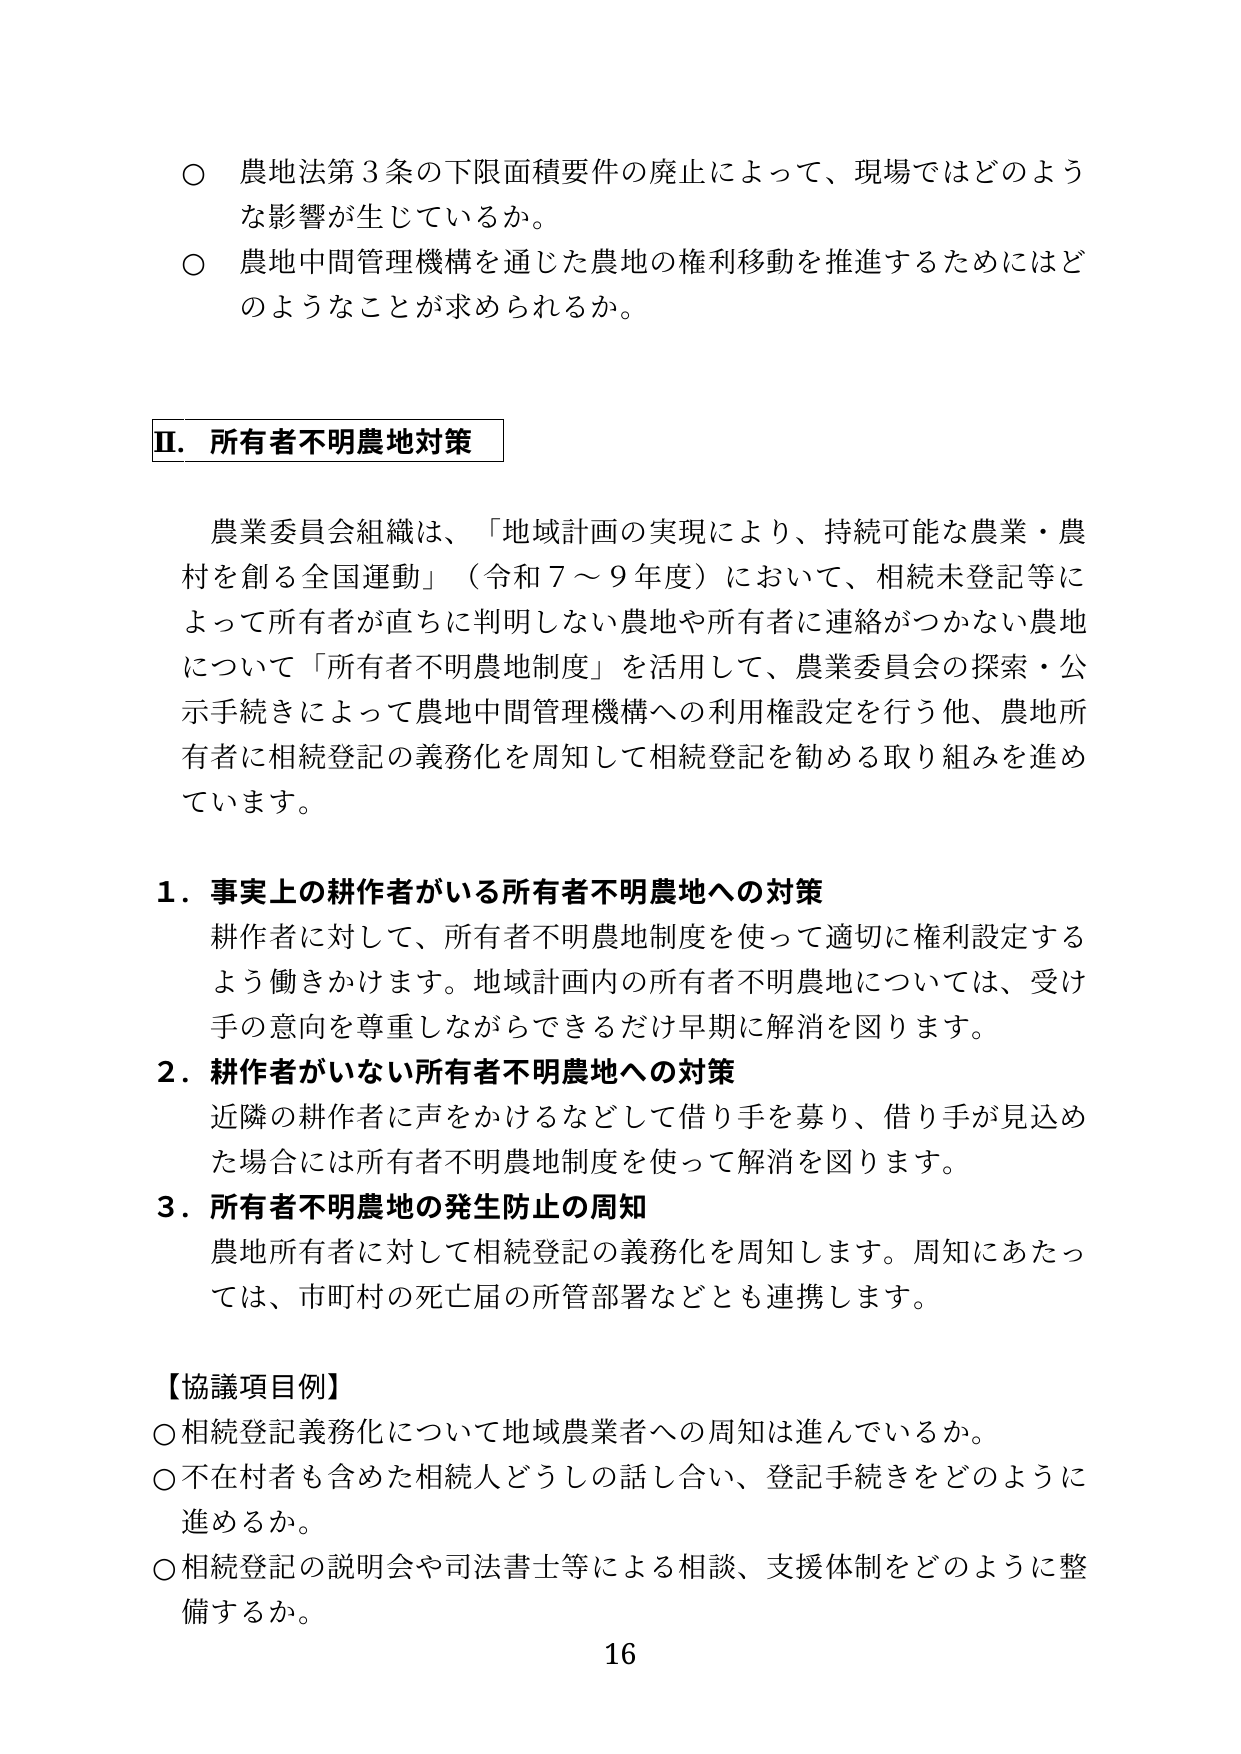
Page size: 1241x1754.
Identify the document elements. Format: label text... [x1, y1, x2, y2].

text 農地所有者に対して相続登記の義務化を周知します。周知にあたっては、市町村の死亡届の所管部署などとも連携します。 [181, 1228, 1088, 1318]
list 所有者不明農地の発生防止の周知 [152, 1183, 1088, 1228]
text ○相続登記の説明会や司法書士等による相談、支援体制をどのように整備するか。 [152, 1543, 1088, 1633]
list 耕作者がいない所有者不明農地への対策 [152, 1048, 1088, 1093]
text 【協議項目例】 [152, 1363, 1088, 1408]
text ○相続登記義務化について地域農業者への周知は進んでいるか。 [152, 1408, 1088, 1453]
list 事実上の耕作者がいる所有者不明農地への対策 [152, 868, 1088, 913]
text 耕作者に対して、所有者不明農地制度を使って適切に権利設定するよう働きかけます。地域計画内の所有者不明農地については、受け手の意向を尊重しながらできるだけ早期に解消を図ります。 [181, 913, 1088, 1048]
text 農業委員会組織は、「地域計画の実現により、持続可能な農業・農村を創る全国運動」（令和７～９年度）において、相続未登記等によって所有者が直ちに判明しない農地や所有者に連絡がつかない農地について「所有者不明農地制度」を活用して、農業委員会の探索・公示手続きによって農地中間管理機構への利用権設定を行う他、農地所有者に相続登記の義務化を周知して相続登記を勧める取り組みを進めています。 [181, 508, 1088, 823]
text Ⅱ.所有者不明農地対策 [152, 418, 1088, 463]
list 農地中間管理機構を通じた農地の権利移動を推進するためにはどのようなことが求められるか。 [180, 238, 1088, 328]
text 近隣の耕作者に声をかけるなどして借り手を募り、借り手が見込めた場合には所有者不明農地制度を使って解消を図ります。 [181, 1093, 1088, 1183]
text ○不在村者も含めた相続人どうしの話し合い、登記手続きをどのように進めるか。 [152, 1453, 1088, 1543]
list 農地法第３条の下限面積要件の廃止によって、現場ではどのような影響が生じているか。 [180, 148, 1088, 238]
